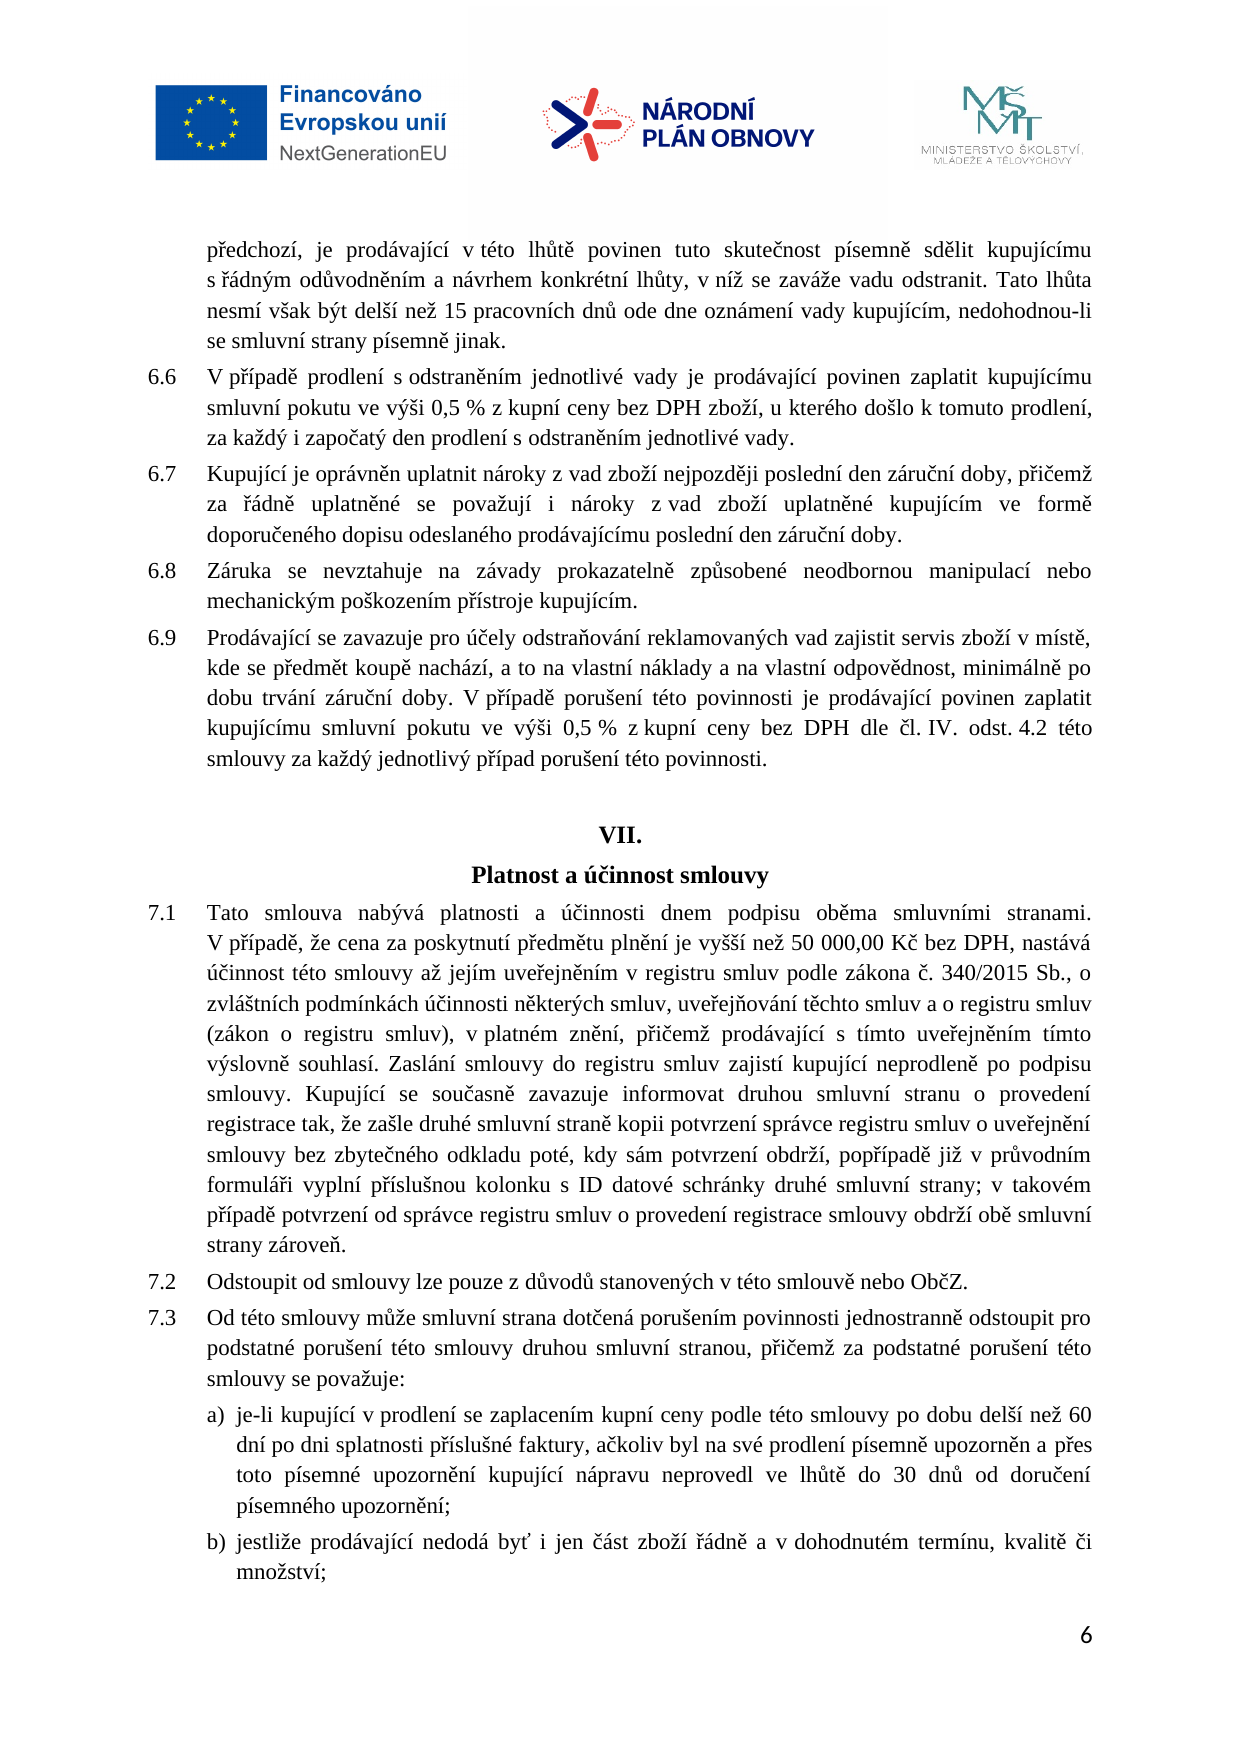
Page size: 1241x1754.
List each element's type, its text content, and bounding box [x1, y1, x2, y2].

text 6.7 Kupující je oprávněn uplatnit nároky z vad zboží nejpozději poslední den záruční doby, přičemž za řádně uplatněné se považují i nároky z vad zboží uplatněné kupujícím ve formě doporučeného dopisu odeslaného prodávajícímu poslední den záruční doby. [148, 460, 1093, 547]
text 7.2 Odstoupit od smlouvy lze pouze z důvodů stanovených v této smlouvě nebo ObčZ. [148, 1268, 1093, 1294]
text 7.3 Od této smlouvy může smluvní strana dotčená porušením povinnosti jednostranně odstoupit pro podstatné porušení této smlouvy druhou smluvní stranou, přičemž za podstatné porušení této smlouvy se považuje: [148, 1304, 1093, 1391]
text 6.6 V případě prodlení s odstraněním jednotlivé vady je prodávající povinen zaplatit kupujícímu smluvní pokutu ve výši 0,5 % z kupní ceny bez DPH zboží, u kterého došlo k tomuto prodlení, za každý i započatý den prodlení s odstraněním jednotlivé vady. [148, 363, 1093, 450]
text a) je-li kupující v prodlení se zaplacením kupní ceny podle této smlouvy po dobu delší než 60 dní po dni splatnosti příslušné faktury, ačkoliv byl na své prodlení písemně upozorněn a přes toto písemné upozornění kupující nápravu neprovedl ve lhůtě do 30 dnů od doručení písemného upozornění; [207, 1401, 1093, 1518]
title Platnost a účinnost smlouvy [148, 860, 1093, 888]
text 7.1 Tato smlouva nabývá platnosti a účinnosti dnem podpisu oběma smluvními stranami. V případě, že cena za poskytnutí předmětu plnění je vyšší než 50 000,00 Kč bez DPH, nastává účinnost této smlouvy až jejím uveřejněním v registru smluv podle zákona č. 340/2015 Sb., o zvláštních podmínkách účinnosti některých smluv, uveřejňování těchto smluv a o registru smluv (zákon o registru smluv), v platném znění, přičemž prodávající s tímto uveřejněním tímto výslovně souhlasí. Zaslání smlouvy do registru smluv zajistí kupující neprodleně po podpisu smlouvy. Kupující se současně zavazuje informovat druhou smluvní stranu o provedení registrace tak, že zašle druhé smluvní straně kopii potvrzení správce registru smluv o uveřejnění smlouvy bez zbytečného odkladu poté, kdy sám potvrzení obdrží, popřípadě již v průvodním formuláři vyplní příslušnou kolonku s ID datové schránky druhé smluvní strany; v takovém případě potvrzení od správce registru smluv o provedení registrace smlouvy obdrží obě smluvní strany zároveň. [148, 899, 1093, 1258]
text 6.9 Prodávající se zavazuje pro účely odstraňování reklamovaných vad zajistit servis zboží v místě, kde se předmět koupě nachází, a to na vlastní náklady a na vlastní odpovědnost, minimálně po dobu trvání záruční doby. V případě porušení této povinnosti je prodávající povinen zaplatit kupujícímu smluvní pokutu ve výši 0,5 % z kupní ceny bez DPH dle čl. IV. odst. 4.2 této smlouvy za každý jednotlivý případ porušení této povinnosti. [148, 624, 1093, 771]
text 6.8 Záruka se nevztahuje na závady prokazatelně způsobené neodbornou manipulací nebo mechanickým poškozením přístroje kupujícím. [148, 557, 1093, 614]
picture [147, 6, 889, 236]
text b) jestliže prodávající nedodá byť i jen část zboží řádně a v dohodnutém termínu, kvalitě či množství; [207, 1528, 1093, 1585]
picture [913, 80, 1091, 170]
text VII. [148, 820, 1093, 849]
